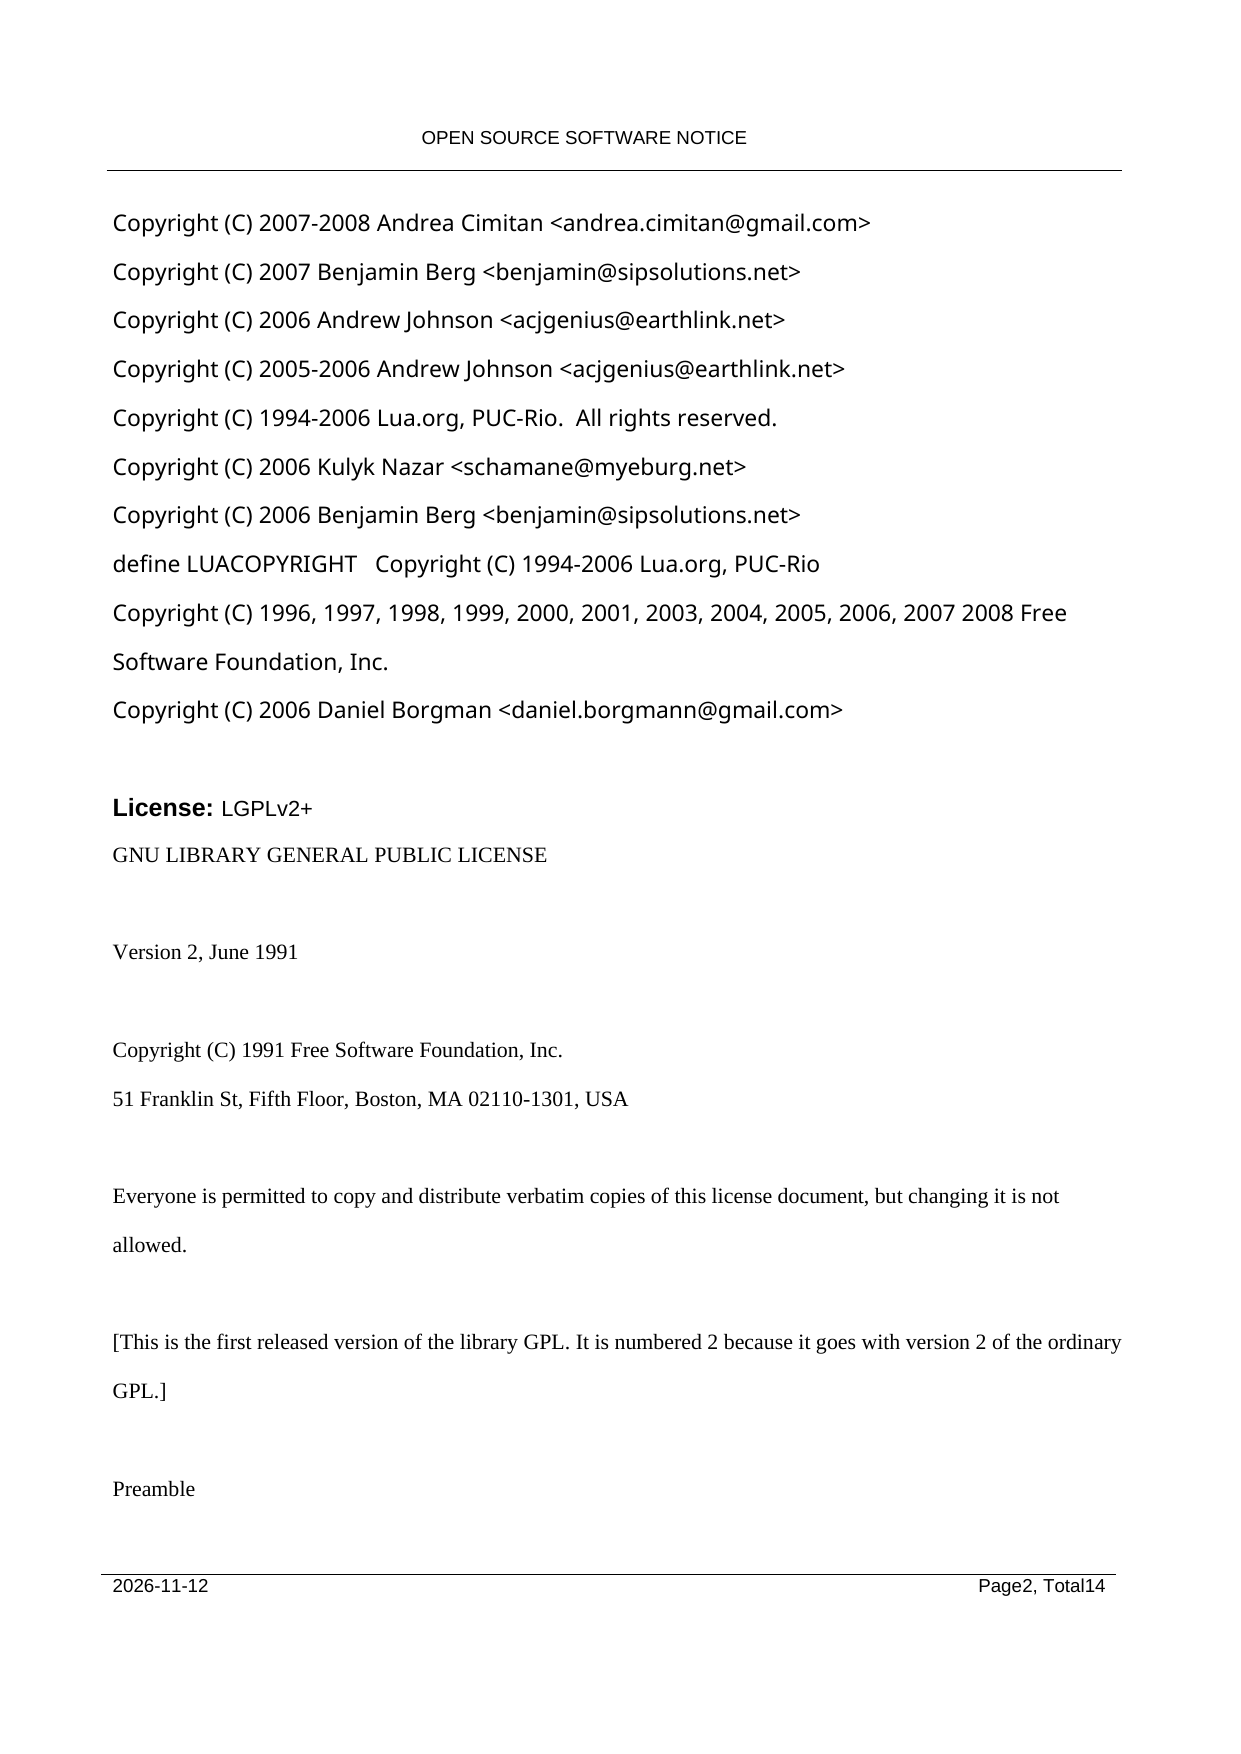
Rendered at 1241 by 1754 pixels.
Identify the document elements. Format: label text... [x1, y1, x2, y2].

text License: LGPLv2+ [112, 791, 1128, 824]
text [112, 206, 1128, 775]
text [112, 838, 1128, 1504]
